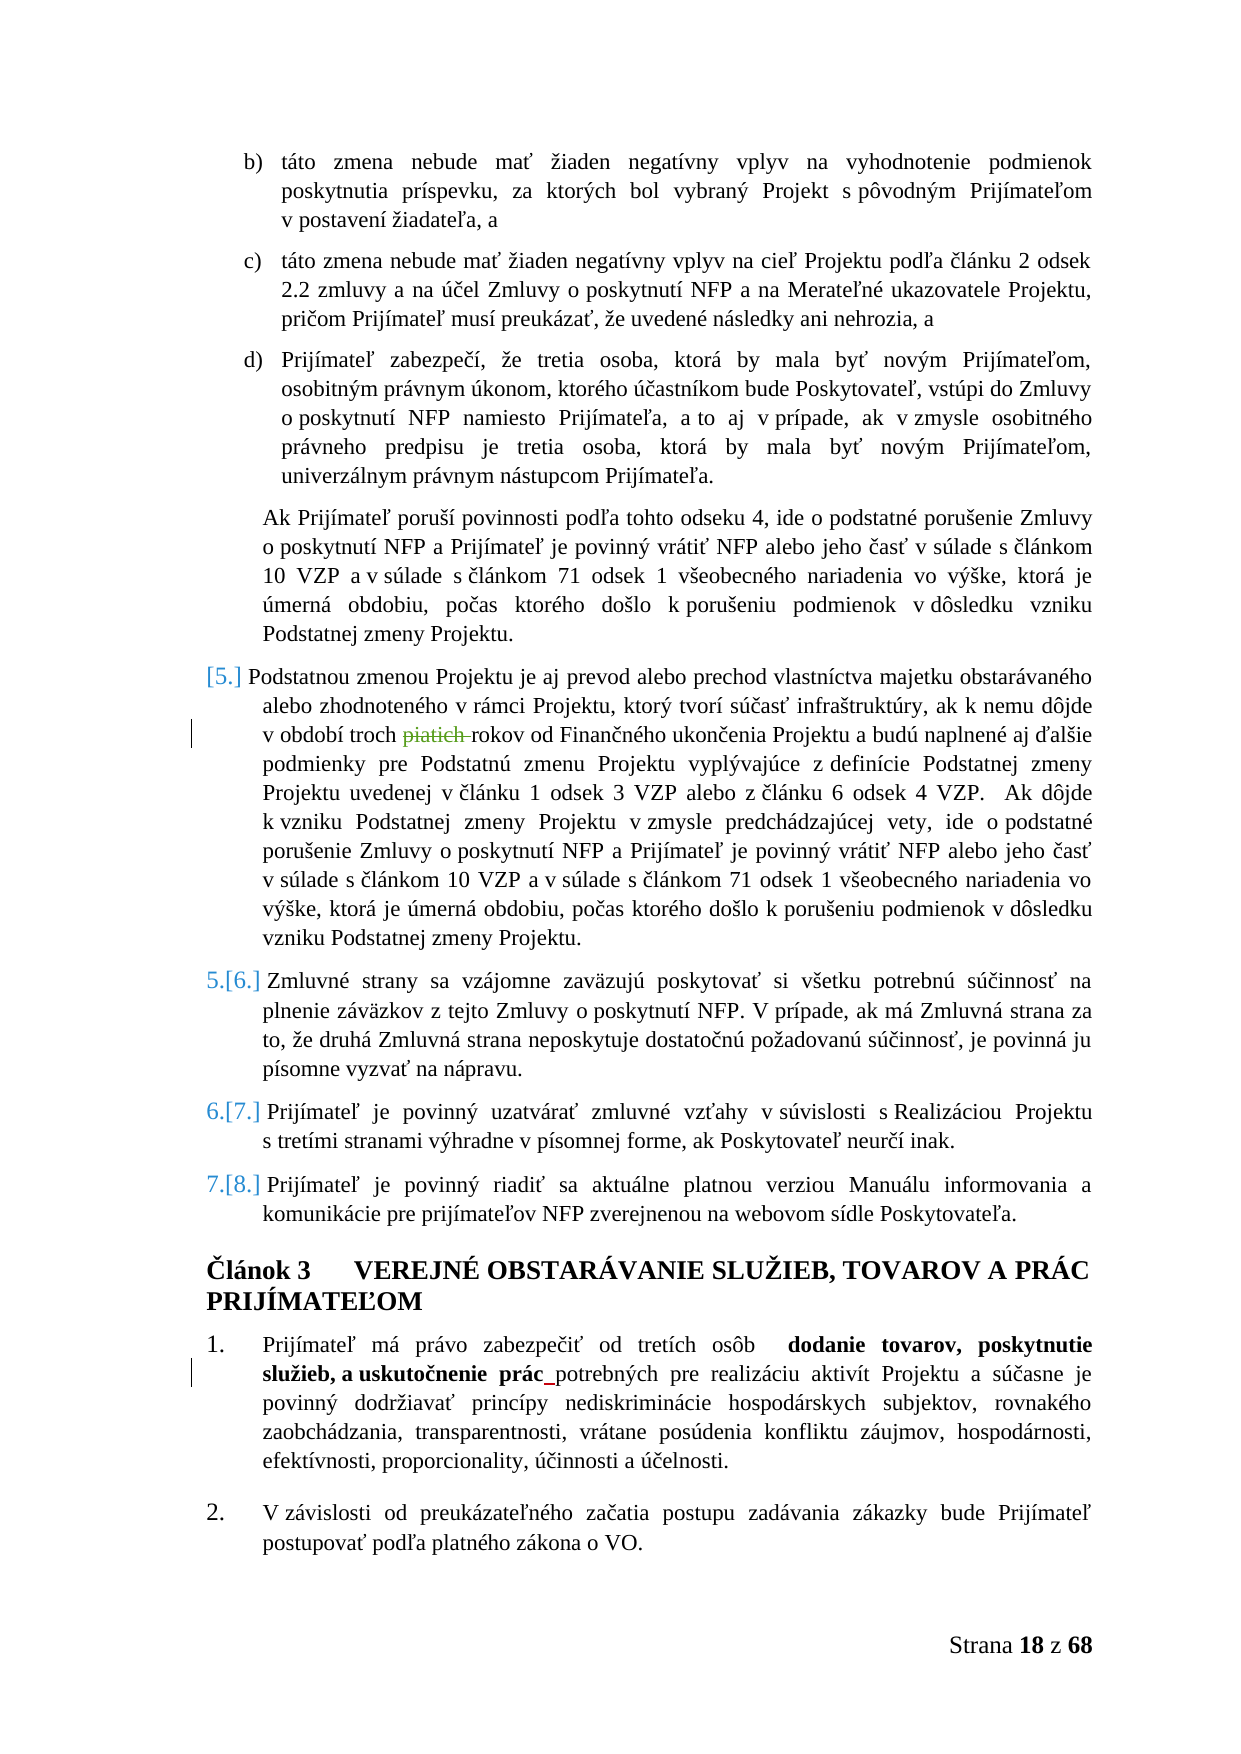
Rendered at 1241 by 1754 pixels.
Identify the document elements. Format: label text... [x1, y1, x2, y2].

list táto zmena nebude mať žiaden negatívny vplyv na vyhodnotenie podmienok poskytnutia príspevku, za ktorých bol vybraný Projekt s pôvodným Prijímateľom v postavení žiadateľa, a [244, 148, 1092, 232]
list Prijímateľ je povinný uzatvárať zmluvné vzťahy v súvislosti s Realizáciou Projektu s tretími stranami výhradne v písomnej forme, ak Poskytovateľ neurčí inak. [206, 1096, 1092, 1154]
list Zmluvné strany sa vzájomne zaväzujú poskytovať si všetku potrebnú súčinnosť na plnenie záväzkov z tejto Zmluvy o poskytnutí NFP. V prípade, ak má Zmluvná strana za to, že druhá Zmluvná strana neposkytuje dostatočnú požadovanú súčinnosť, je povinná ju písomne vyzvať na nápravu. [206, 966, 1092, 1081]
list táto zmena nebude mať žiaden negatívny vplyv na cieľ Projektu podľa článku 2 odsek 2.2 zmluvy a na účel Zmluvy o poskytnutí NFP a na Merateľné ukazovatele Projektu, pričom Prijímateľ musí preukázať, že uvedené následky ani nehrozia, a [244, 247, 1092, 331]
text Ak Prijímateľ poruší povinnosti podľa tohto odseku 4, ide o podstatné porušenie Zmluvy o poskytnutí NFP a Prijímateľ je povinný vrátiť NFP alebo jeho časť v súlade s článkom 10 VZP a v súlade s článkom 71 odsek 1 všeobecného nariadenia vo výške, ktorá je úmerná obdobiu, počas ktorého došlo k porušeniu podmienok v dôsledku vzniku Podstatnej zmeny Projektu. [262, 504, 1092, 646]
subtitle Článok 3 VEREJNÉ OBSTARÁVANIE SLUŽIEB, TOVAROV A PRÁC PRIJÍMATEĽOM [206, 1254, 1092, 1317]
list V závislosti od preukázateľného začatia postupu zadávania zákazky bude Prijímateľ postupovať podľa platného zákona o VO. [206, 1497, 1092, 1555]
list Prijímateľ má právo zabezpečiť od tretích osôb dodanie tovarov, poskytnutie služieb, a uskutočnenie prácpotrebných pre realizáciu aktivít Projektu a súčasne je povinný dodržiavať princípy nediskriminácie hospodárskych subjektov, rovnakého zaobchádzania, transparentnosti, vrátane posúdenia konfliktu záujmov, hospodárnosti, efektívnosti, proporcionality, účinnosti a účelnosti. [206, 1329, 1092, 1474]
list Podstatnou zmenou Projektu je aj prevod alebo prechod vlastníctva majetku obstarávaného alebo zhodnoteného v rámci Projektu, ktorý tvorí súčasť infraštruktúry, ak k nemu dôjde v období troch rokov od Finančného ukončenia Projektu a budú naplnené aj ďalšie podmienky pre Podstatnú zmenu Projektu vyplývajúce z definície Podstatnej zmeny Projektu uvedenej v článku 1 odsek 3 VZP alebo z článku 6 odsek 4 VZP. Ak dôjde k vzniku Podstatnej zmeny Projektu v zmysle predchádzajúcej vety, ide o podstatné porušenie Zmluvy o poskytnutí NFP a Prijímateľ je povinný vrátiť NFP alebo jeho časť v súlade s článkom 10 VZP a v súlade s článkom 71 odsek 1 všeobecného nariadenia vo výške, ktorá je úmerná obdobiu, počas ktorého došlo k porušeniu podmienok v dôsledku vzniku Podstatnej zmeny Projektu. [206, 661, 1092, 950]
list Prijímateľ je povinný riadiť sa aktuálne platnou verziou Manuálu informovania a komunikácie pre prijímateľov NFP zverejnenou na webovom sídle Poskytovateľa. [206, 1169, 1092, 1227]
list Prijímateľ zabezpečí, že tretia osoba, ktorá by mala byť novým Prijímateľom, osobitným právnym úkonom, ktorého účastníkom bude Poskytovateľ, vstúpi do Zmluvy o poskytnutí NFP namiesto Prijímateľa, a to aj v prípade, ak v zmysle osobitného právneho predpisu je tretia osoba, ktorá by mala byť novým Prijímateľom, univerzálnym právnym nástupcom Prijímateľa. [244, 346, 1092, 489]
